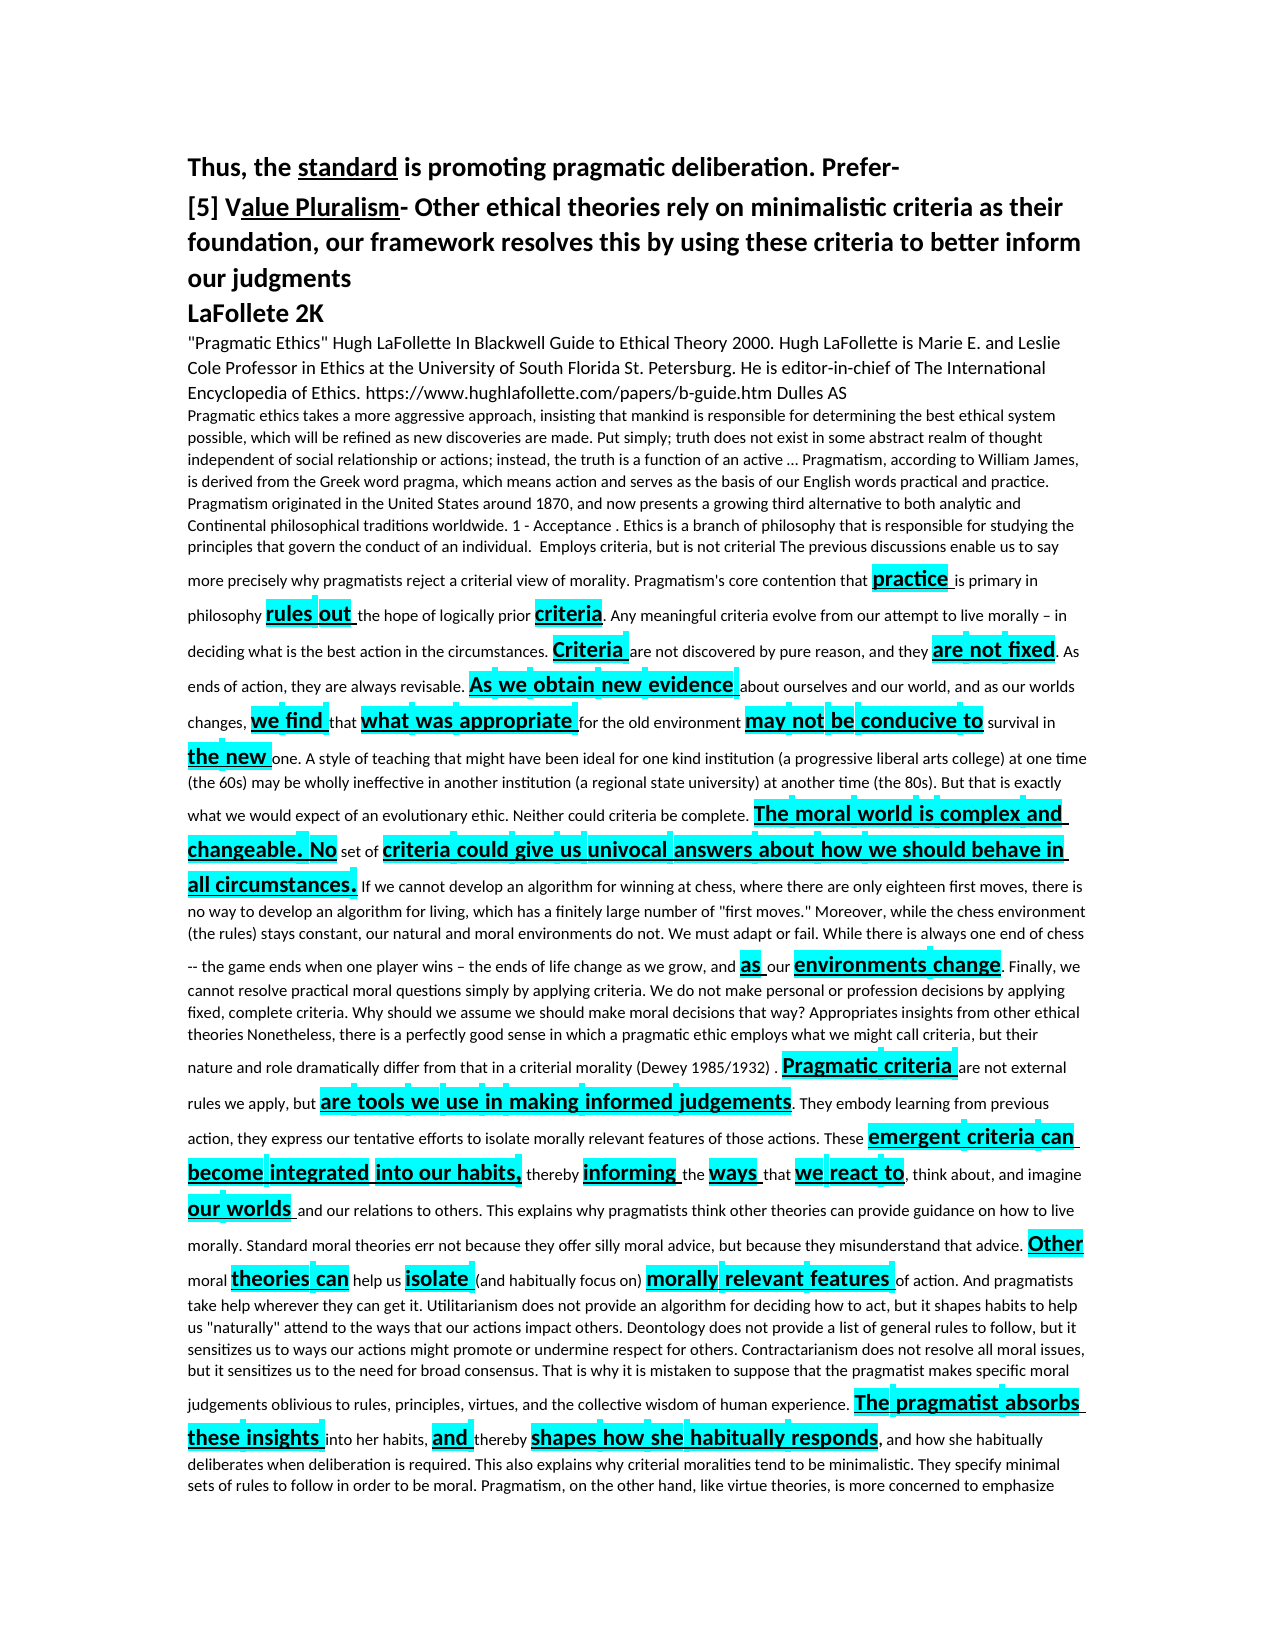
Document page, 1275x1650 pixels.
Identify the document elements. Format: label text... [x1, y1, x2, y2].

subtitle [5] Value Pluralism- Other ethical theories rely on minimalistic criteria as their foundation, our framework resolves this by using these criteria to better inform our judgments LaFollete 2K "Pragmatic Ethics" Hugh LaFollette In Blackwell Guide to Ethical Theory 2000. Hugh LaFollette is Marie E. and Leslie Cole Professor in Ethics at the University of South Florida St. Petersburg. He is editor-in-chief of The International Encyclopedia of Ethics. https://www.hughlafollette.com/papers/b-guide.htm Dulles AS [187, 190, 1087, 404]
subtitle Thus, the standard is promoting pragmatic deliberation. Prefer- [187, 150, 1087, 183]
